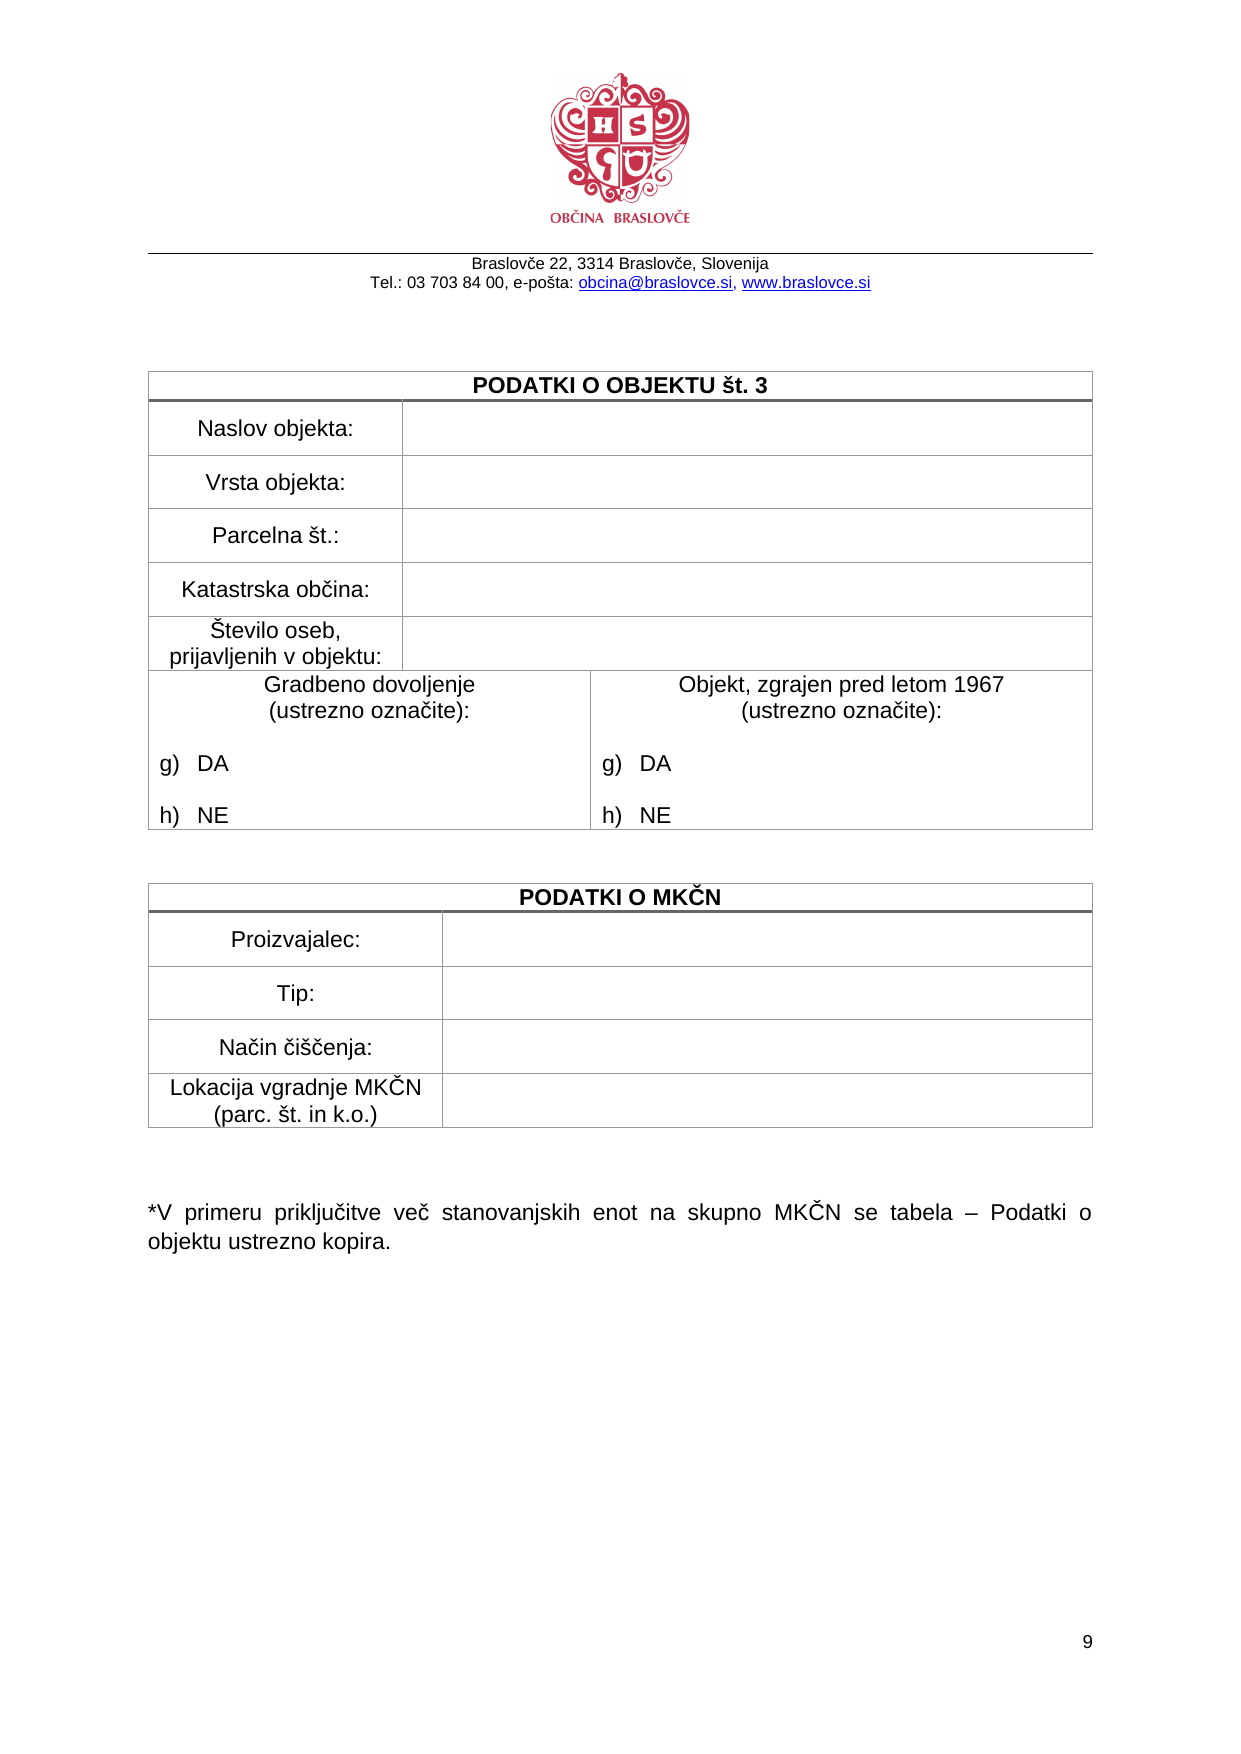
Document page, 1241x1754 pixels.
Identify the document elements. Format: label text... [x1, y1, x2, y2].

table_cell [403, 617, 1092, 669]
table_cell [443, 1074, 1092, 1127]
table_cell Objekt, zgrajen pred letom 1967 (ustrezno označite): DA NE [591, 671, 1092, 829]
table_cell Lokacija vgradnje MKČN (parc. št. in k.o.) [149, 1074, 442, 1127]
table_header PODATKI O MKČN [149, 884, 1092, 910]
table_cell Naslov objekta: [149, 402, 402, 454]
table_cell [403, 509, 1092, 562]
table_cell Tip: [149, 967, 442, 1019]
table_cell Vrsta objekta: [149, 456, 402, 508]
table_cell [443, 967, 1092, 1019]
table_cell [403, 456, 1092, 508]
table_cell [443, 913, 1092, 966]
table_cell [403, 402, 1092, 454]
text *V primeru priključitve več stanovanjskih enot na skupno MKČN se tabela – Podatki o objektu ustrezno kopira. [148, 1199, 1093, 1254]
table_cell Število oseb, prijavljenih v objektu: [149, 617, 402, 669]
table_cell Proizvajalec: [149, 913, 442, 966]
table_cell Gradbeno dovoljenje (ustrezno označite): DA NE [149, 671, 590, 829]
table_cell [443, 1020, 1092, 1073]
table_cell [403, 563, 1092, 616]
table_cell Način čiščenja: [149, 1020, 442, 1073]
picture [550, 73, 690, 223]
table_header PODATKI O OBJEKTU št. 3 [149, 372, 1092, 399]
table_cell Parcelna št.: [149, 509, 402, 562]
table_cell Katastrska občina: [149, 563, 402, 616]
